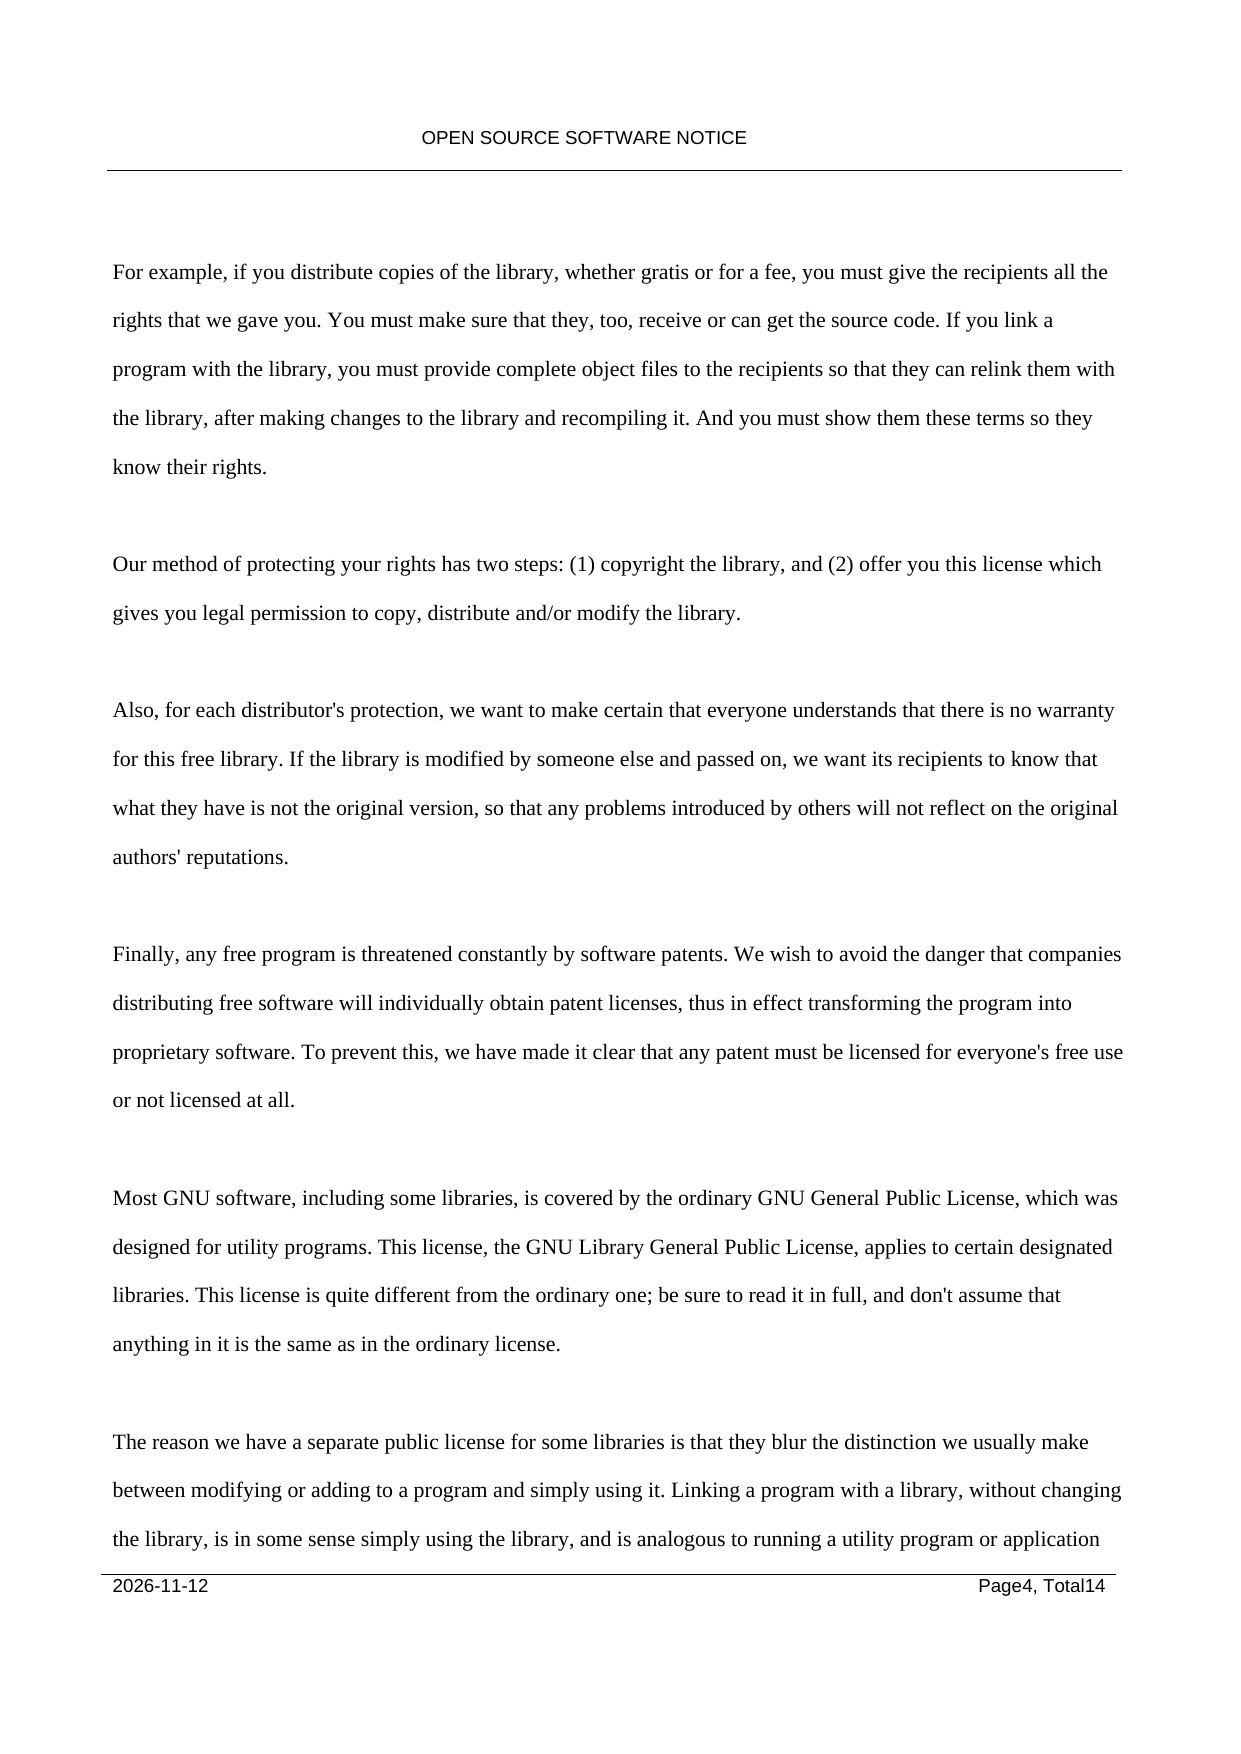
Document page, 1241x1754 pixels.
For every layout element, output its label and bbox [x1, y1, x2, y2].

text [112, 206, 1128, 1555]
